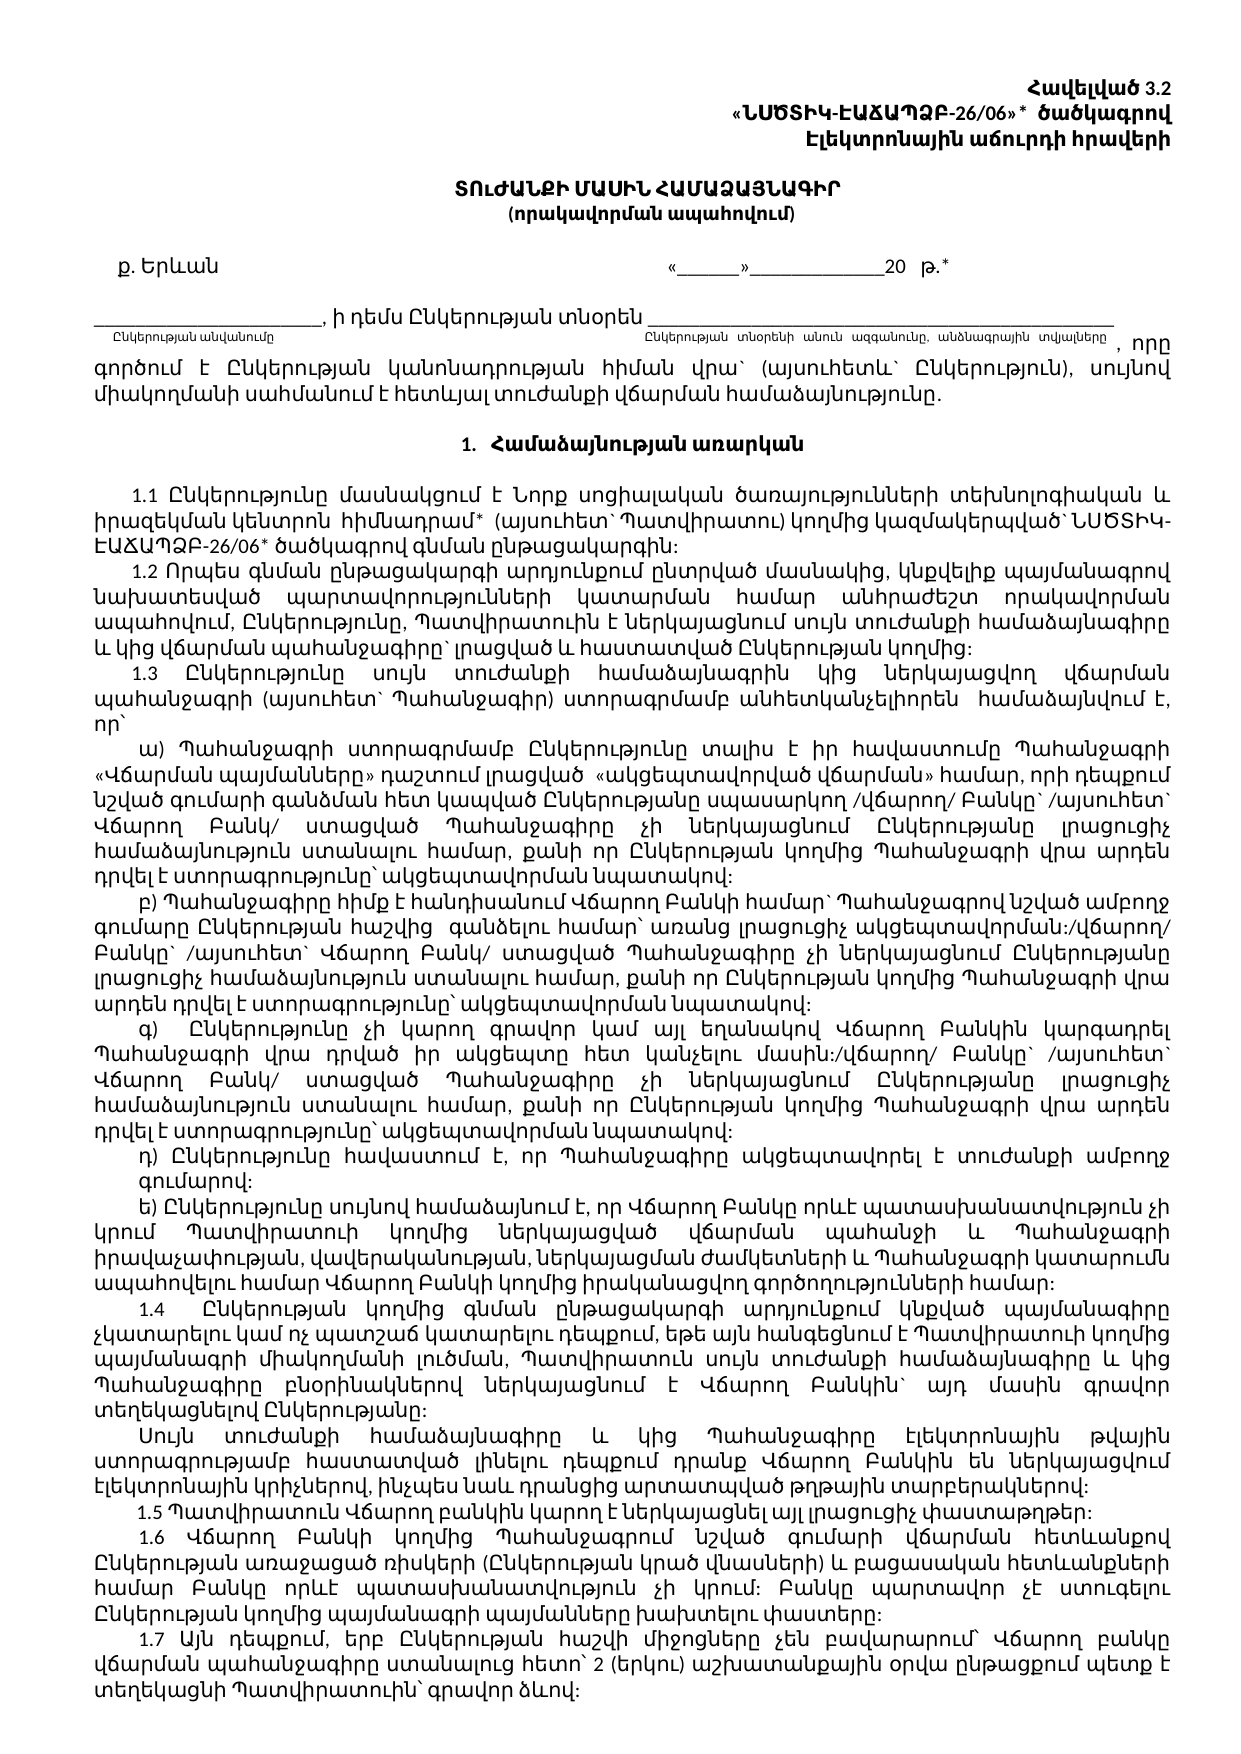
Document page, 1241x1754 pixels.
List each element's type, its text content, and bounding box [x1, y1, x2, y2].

text գ) Ընկերությունը չի կարող գրավոր կամ այլ եղանակով Վճարող Բանկին կարգադրել Պահանջագրի վրա դրված իր ակցեպտը հետ կանչելու մասին:/վճարող/ Բանկը` /այսուհետ` Վճարող Բանկ/ ստացված Պահանջագիրը չի ներկայացնում Ընկերությանը լրացուցիչ համաձայնություն ստանալու համար, քանի որ Ընկերության կողմից Պահանջագրի վրա արդեն դրվել է ստորագրությունը՝ ակցեպտավորման նպատակով: [94, 1016, 1171, 1143]
text 1.1 Ընկերությունը մասնակցում է Նորք սոցիալական ծառայությունների տեխնոլոգիական և իրազեկման կենտրոն հիմնադրամ* (այսուհետ` Պատվիրատու) կողմից կազմակերպված` ՆՍԾՏԻԿ-ԷԱՃԱՊՁԲ-26/06* ծածկագրով գնման ընթացակարգին: [94, 482, 1171, 559]
text 1.2 Որպես գնման ընթացակարգի արդյունքում ընտրված մասնակից, կնքվելիք պայմանագրով նախատեսված պարտավորությունների կատարման համար անհրաժեշտ որակավորման ապահովում, Ընկերությունը, Պատվիրատուին է ներկայացնում սույն տուժանքի համաձայնագիրը և կից վճարման պահանջագիրը` լրացված և հաստատված Ընկերության կողմից: [94, 559, 1171, 660]
text 1.5 Պատվիրատուն Վճարող բանկին կարող է ներկայացնել այլ լրացուցիչ փաստաթղթեր: [94, 1499, 1171, 1524]
text (որակավորման ապահովում) [94, 202, 1171, 225]
text Սույն տուժանքի համաձայնագիրը և կից Պահանջագիրը էլեկտրոնային թվային ստորագրությամբ հաստատված լինելու դեպքում դրանք Վճարող Բանկին են ներկայացվում էլեկտրոնային կրիչներով, ինչպես նաև դրանցից արտատպված թղթային տարբերակներով: [94, 1423, 1171, 1499]
text 1.6 Վճարող Բանկի կողմից Պահանջագրում նշված գումարի վճարման հետևանքով Ընկերության առաջացած ռիսկերի (Ընկերության կրած վնասների) և բացասական հետևանքների համար Բանկը որևէ պատասխանատվություն չի կրում: Բանկը պարտավոր չէ ստուգելու Ընկերության կողմից պայմանագրի պայմանները խախտելու փաստերը: [94, 1524, 1171, 1626]
text ք. Երևան «______»_____________20 թ.* [94, 254, 1171, 279]
text 1. Համաձայնության առարկան [94, 432, 1171, 457]
text ե) Ընկերությունը սույնով համաձայնում է, որ Վճարող Բանկը որևէ պատասխանատվություն չի կրում Պատվիրատուի կողմից ներկայացված վճարման պահանջի և Պահանջագրի իրավաչափության, վավերականության, ներկայացման ժամկետների և Պահանջագրի կատարումն ապահովելու համար Վճարող Բանկի կողմից իրականացվող գործողությունների համար: [94, 1194, 1171, 1296]
text Հավելված 3.2 [94, 75, 1171, 100]
text 1.3 Ընկերությունը սույն տուժանքի համաձայնագրին կից ներկայացվող վճարման պահանջագրի (այսուհետ` Պահանջագիր) ստորագրմամբ անհետկանչելիորեն համաձայնվում է, որ՝ [94, 660, 1171, 737]
text 1.7 Այն դեպքում, երբ Ընկերության հաշվի միջոցները չեն բավարարում՝ Վճարող բանկը վճարման պահանջագիրը ստանալուց հետո՝ 2 (երկու) աշխատանքային օրվա ընթացքում պետք է տեղեկացնի Պատվիրատուին՝ գրավոր ձևով: [94, 1626, 1171, 1702]
text դ) Ընկերությունը հավաստում է, որ Պահանջագիրը ակցեպտավորել է տուժանքի ամբողջ գումարով: [138, 1143, 1171, 1194]
text ՏՈւԺԱՆՔԻ ՄԱՍԻՆ ՀԱՄԱՁԱՅՆԱԳԻՐ [94, 177, 1171, 202]
text Էլեկտրոնային աճուրդի հրավերի [94, 126, 1171, 151]
text 1.4 Ընկերության կողմից գնման ընթացակարգի արդյունքում կնքված պայմանագիրը չկատարելու կամ ոչ պատշաճ կատարելու դեպքում, եթե այն հանգեցնում է Պատվիրատուի կողմից պայմանագրի միակողմանի լուծման, Պատվիրատուն սույն տուժանքի համաձայնագիրը և կից Պահանջագիրը բնօրինակներով ներկայացնում է Վճարող Բանկին` այդ մասին գրավոր տեղեկացնելով Ընկերությանը: [94, 1296, 1171, 1423]
text ա) Պահանջագրի ստորագրմամբ Ընկերությունը տալիս է իր հավաստումը Պահանջագրի «Վճարման պայմանները» դաշտում լրացված «ակցեպտավորված վճարման» համար, որի դեպքում նշված գումարի գանձման հետ կապված Ընկերությանը սպասարկող /վճարող/ Բանկը` /այսուհետ` Վճարող Բանկ/ ստացված Պահանջագիրը չի ներկայացնում Ընկերությանը լրացուցիչ համաձայնություն ստանալու համար, քանի որ Ընկերության կողմից Պահանջագրի վրա արդեն դրվել է ստորագրությունը՝ ակցեպտավորման նպատակով: [94, 737, 1171, 889]
text բ) Պահանջագիրը հիմք է հանդիսանում Վճարող Բանկի համար` Պահանջագրով նշված ամբողջ գումարը Ընկերության հաշվից գանձելու համար՝ առանց լրացուցիչ ակցեպտավորման:/վճարող/ Բանկը` /այսուհետ` Վճարող Բանկ/ ստացված Պահանջագիրը չի ներկայացնում Ընկերությանը լրացուցիչ համաձայնություն ստանալու համար, քանի որ Ընկերության կողմից Պահանջագրի վրա արդեն դրվել է ստորագրությունը՝ ակցեպտավորման նպատակով: [94, 889, 1171, 1016]
text «ՆՍԾՏԻԿ-ԷԱՃԱՊՁԲ-26/06»* ծածկագրով [94, 100, 1171, 126]
text Ընկերության անվանումը Ընկերության տնօրենի անուն ազգանունը, անձնագրային տվյալները , որը գործում է Ընկերության կանոնադրության հիման վրա` (այսուհետև` Ընկերություն), սույնով միակողմանի սահմանում է հետևյալ տուժանքի վճարման համաձայնությունը. [94, 330, 1171, 406]
text ______________________, ի դեմս Ընկերության տնօրեն _____________________________________________ [94, 304, 1171, 330]
